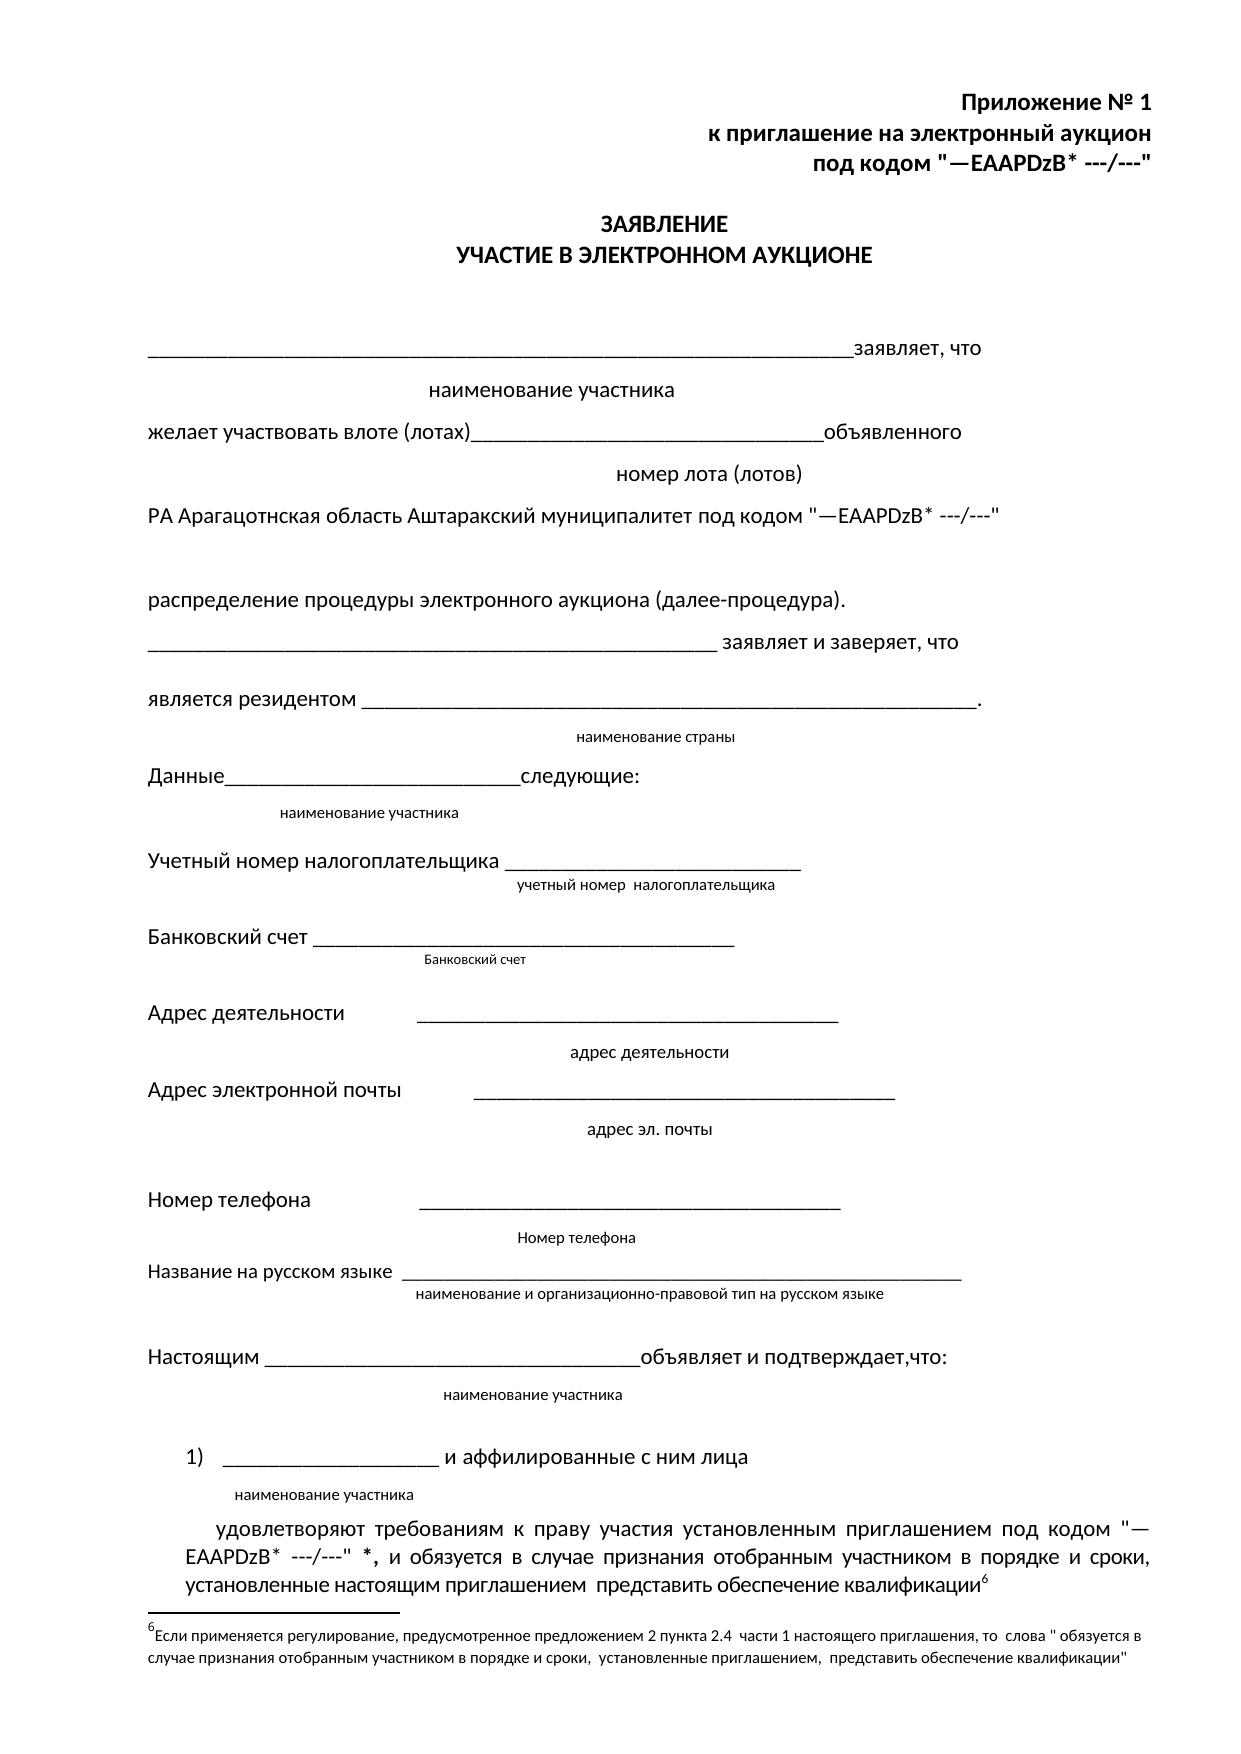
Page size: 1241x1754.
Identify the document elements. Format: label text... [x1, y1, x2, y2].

text Номер телефона [517, 1227, 1152, 1248]
text адрес деятельности [148, 1040, 1152, 1063]
text Учетный номер налогоплательщика __________________________ [148, 846, 1152, 874]
text Адрес электронной почты _____________________________________ [148, 1075, 1152, 1103]
text учетный номер налогоплательщика [148, 874, 1152, 894]
text __________________________________________________ заявляет и заверяет, что [148, 627, 1152, 655]
text УЧАСТИЕ В ЭЛЕКТРОННОМ АУКЦИОНЕ [177, 239, 1152, 269]
text желает участвовать влоте (лотах)_______________________________объявленного [148, 417, 1152, 445]
list ___________________ и аффилированные с ним лица [185, 1442, 1152, 1470]
text к приглашение на электронный аукцион [177, 117, 1152, 147]
text является резидентом ______________________________________________________. [148, 684, 1152, 713]
text Название на русском языке ______________________________________________________ [148, 1258, 1152, 1283]
text наименование и организационно-правовой тип на русском языке [148, 1283, 1152, 1304]
text распределение процедуры электронного аукциона (далее-процедура). [148, 585, 1152, 613]
text удовлетворяют требованиям к праву участия установленным приглашением под кодом "—EAAPDzB* ---/---" *, и обязуется в случае признания отобранным участником в порядке и сроки, установленные настоящим приглашением представить обеспечение квалификации [185, 1514, 1152, 1598]
text ______________________________________________________________заявляет, что [148, 333, 1152, 361]
text РА Арагацотнская область Аштаракский муниципалитет под кодом "—EAAPDzB* ---/---" [148, 501, 1152, 529]
text наименование страны [576, 727, 1152, 747]
text адрес эл. почты [148, 1117, 1152, 1140]
text наименование участника [148, 1484, 1152, 1504]
text под кодом "—EAAPDzB* ---/---" [177, 147, 1152, 178]
text Адрес деятельности _____________________________________ [148, 998, 1152, 1026]
text номер лота (лотов) [606, 459, 1152, 487]
text Данные__________________________следующие: [148, 761, 1152, 789]
text Настоящим _________________________________объявляет и подтверждает,что: [148, 1342, 1152, 1370]
text Приложение № 1 [148, 86, 1152, 117]
text Номер телефона _____________________________________ [148, 1186, 1152, 1213]
text Банковский счет _____________________________________ [148, 922, 1152, 950]
text Банковский счет [148, 950, 1152, 968]
text наименование участника [443, 1384, 1152, 1404]
text наименование участника [148, 803, 1152, 823]
text ЗАЯВЛЕНИЕ [177, 208, 1152, 239]
text наименование участника [428, 375, 1152, 403]
